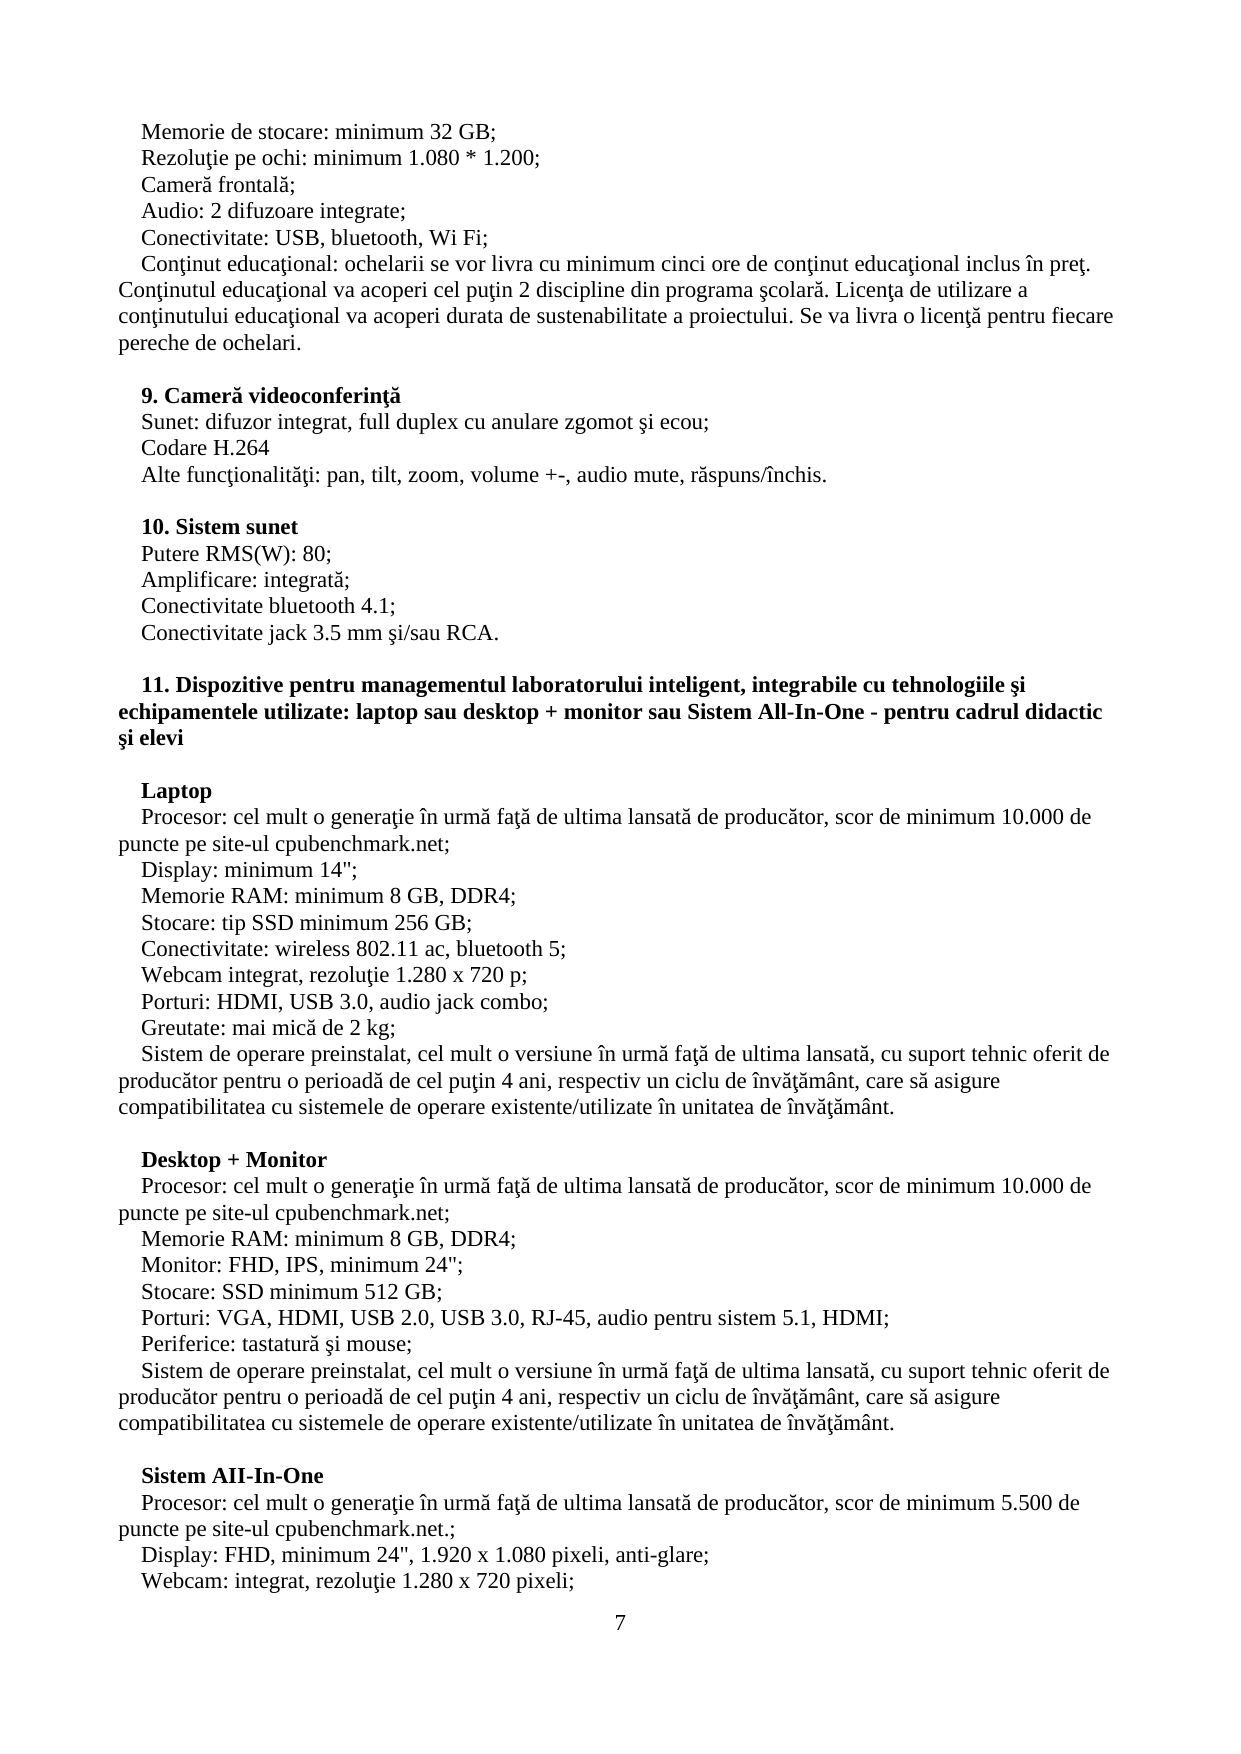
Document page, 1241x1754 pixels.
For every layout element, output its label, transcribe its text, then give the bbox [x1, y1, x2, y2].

text 11. Dispozitive pentru managementul laboratorului inteligent, integrabile cu tehnologiile şi echipamentele utilizate: laptop sau desktop + monitor sau Sistem All-In-One - pentru cadrul didactic şi elevi [118, 672, 1122, 751]
text Audio: 2 difuzoare integrate; [118, 197, 1122, 223]
text Conectivitate jack 3.5 mm şi/sau RCA. [118, 619, 1122, 645]
text Display: minimum 14"; [118, 856, 1122, 882]
text Codare H.264 [118, 434, 1122, 461]
text Porturi: HDMI, USB 3.0, audio jack combo; [118, 988, 1122, 1014]
text Sunet: difuzor integrat, full duplex cu anulare zgomot şi ecou; [118, 408, 1122, 434]
text Conţinut educaţional: ochelarii se vor livra cu minimum cinci ore de conţinut educaţional inclus în preţ. Conţinutul educaţional va acoperi cel puţin 2 discipline din programa şcolară. Licenţa de utilizare a conţinutului educaţional va acoperi durata de sustenabilitate a proiectului. Se va livra o licenţă pentru fiecare pereche de ochelari. [118, 250, 1122, 355]
text Memorie de stocare: minimum 32 GB; [118, 118, 1122, 144]
text Conectivitate: wireless 802.11 ac, bluetooth 5; [118, 935, 1122, 961]
text Conectivitate bluetooth 4.1; [118, 592, 1122, 619]
text Sistem AII-In-One [118, 1462, 1122, 1488]
text Webcam: integrat, rezoluţie 1.280 x 720 pixeli; [118, 1568, 1122, 1594]
text Putere RMS(W): 80; [118, 540, 1122, 566]
text Desktop + Monitor [118, 1146, 1122, 1172]
text Rezoluţie pe ochi: minimum 1.080 * 1.200; [118, 144, 1122, 171]
text Greutate: mai mică de 2 kg; [118, 1014, 1122, 1041]
text Memorie RAM: minimum 8 GB, DDR4; [118, 882, 1122, 909]
text 9. Cameră videoconferinţă [118, 382, 1122, 408]
text Periferice: tastatură şi mouse; [118, 1330, 1122, 1357]
text Monitor: FHD, IPS, minimum 24"; [118, 1251, 1122, 1278]
text Porturi: VGA, HDMI, USB 2.0, USB 3.0, RJ-45, audio pentru sistem 5.1, HDMI; [118, 1304, 1122, 1330]
text Procesor: cel mult o generaţie în urmă faţă de ultima lansată de producător, scor de minimum 5.500 de puncte pe site-ul cpubenchmark.net.; [118, 1488, 1122, 1541]
text Webcam integrat, rezoluţie 1.280 x 720 p; [118, 961, 1122, 988]
text Alte funcţionalităţi: pan, tilt, zoom, volume +-, audio mute, răspuns/închis. [118, 461, 1122, 487]
text Memorie RAM: minimum 8 GB, DDR4; [118, 1225, 1122, 1251]
text Amplificare: integrată; [118, 566, 1122, 592]
text Procesor: cel mult o generaţie în urmă faţă de ultima lansată de producător, scor de minimum 10.000 de puncte pe site-ul cpubenchmark.net; [118, 803, 1122, 856]
text Display: FHD, minimum 24", 1.920 x 1.080 pixeli, anti-glare; [118, 1541, 1122, 1568]
text 10. Sistem sunet [118, 513, 1122, 540]
text Stocare: SSD minimum 512 GB; [118, 1278, 1122, 1304]
text Laptop [118, 777, 1122, 803]
text Conectivitate: USB, bluetooth, Wi Fi; [118, 223, 1122, 250]
text Cameră frontală; [118, 171, 1122, 197]
text Stocare: tip SSD minimum 256 GB; [118, 909, 1122, 935]
text Procesor: cel mult o generaţie în urmă faţă de ultima lansată de producător, scor de minimum 10.000 de puncte pe site-ul cpubenchmark.net; [118, 1172, 1122, 1225]
